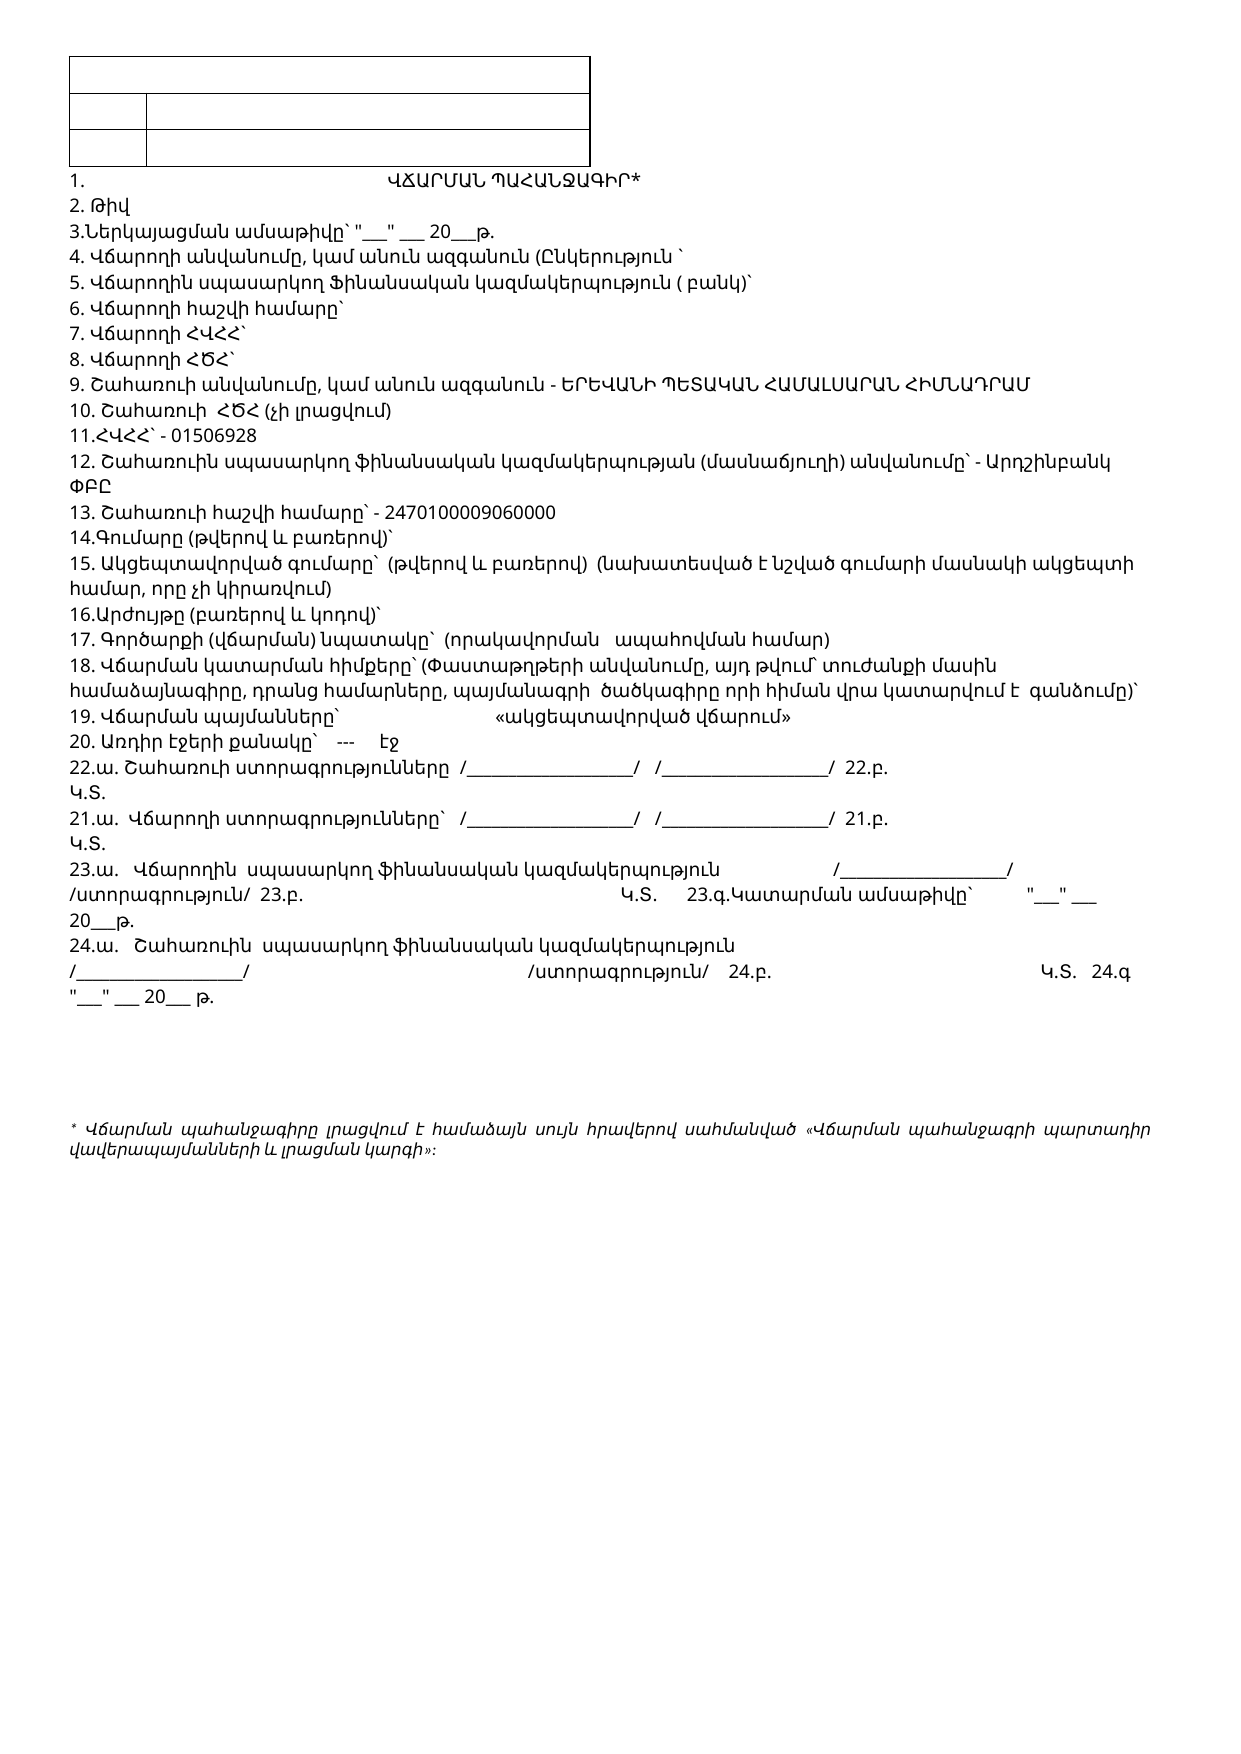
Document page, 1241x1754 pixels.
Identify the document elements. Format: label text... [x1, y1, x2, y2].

text * Վճարման պահանջագիրը լրացվում է համաձայն սույն հրավերով սահմանված «Վճարման պահանջագրի պարտադիր վավերապայմանների և լրացման կարգի»: [69, 1119, 1152, 1160]
